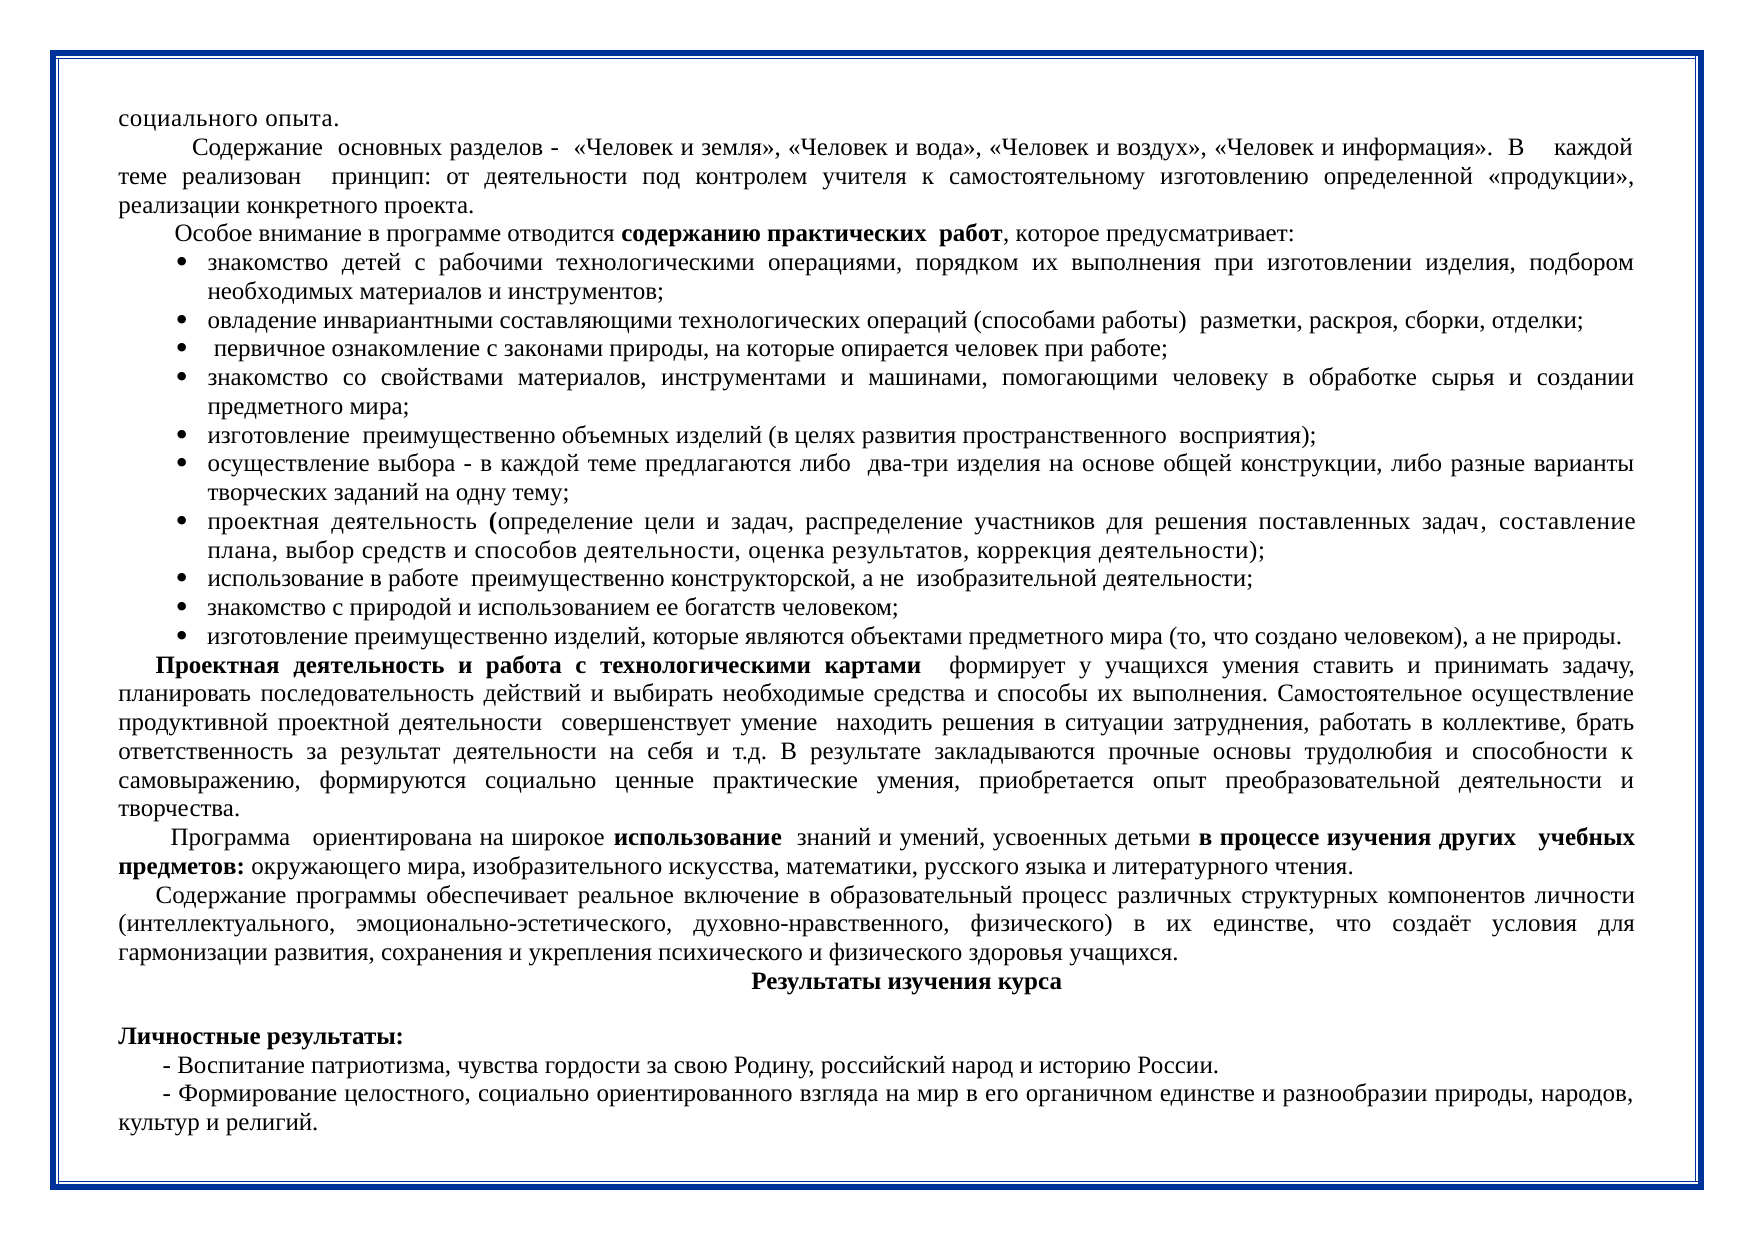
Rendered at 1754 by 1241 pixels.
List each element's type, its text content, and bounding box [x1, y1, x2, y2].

text - Воспитание патриотизма, чувства гордости за свою Родину, российский народ и историю России. [118, 1050, 1636, 1078]
text Проектная деятельность и работа с технологическими картами формирует у учащихся умения ставить и принимать задачу, планировать последовательность действий и выбирать необходимые средства и способы их выполнения. Самостоятельное осуществление продуктивной проектной деятельности совершенствует умение находить решения в ситуации затруднения, работать в коллективе, брать ответственность за результат деятельности на себя и т.д. В результате закладываются прочные основы трудолюбия и способности к самовыражению, формируются социально ценные практические умения, приобретается опыт преобразовательной деятельности и творчества. [118, 650, 1636, 822]
list осуществление выбора - в каждой теме предлагаются либо два-три изделия на основе общей конструкции, либо разные варианты творческих заданий на одну тему; [177, 448, 1636, 506]
text Личностные результаты: [118, 1021, 1639, 1050]
list знакомство с природой и использованием ее богатств человеком; [177, 592, 1636, 621]
text - Формирование целостного, социально ориентированного взгляда на мир в его органичном единстве и разнообразии природы, народов, культур и религий. [118, 1078, 1636, 1136]
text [118, 103, 1636, 132]
text Результаты изучения курса [118, 966, 1636, 995]
text Особое внимание в программе отводится содержанию практических работ, которое предусматривает: [118, 218, 1636, 247]
list знакомство со свойствами материалов, инструментами и машинами, помогающими человеку в обработке сырья и создании предметного мира; [177, 362, 1636, 420]
list знакомство детей с рабочими технологическими операциями, порядком их выполнения при изготовлении изделия, подбором необходимых материалов и инструментов; [177, 247, 1636, 305]
list изготовление преимущественно изделий, которые являются объектами предметного мира (то, что создано человеком), а не природы. [177, 621, 1636, 650]
list овладение инвариантными составляющими технологических операций (способами работы) разметки, раскроя, сборки, отделки; [177, 305, 1636, 333]
list первичное ознакомление с законами природы, на которые опирается человек при работе; [177, 333, 1636, 362]
text Содержание основных разделов - «Человек и земля», «Человек и вода», «Человек и воздух», «Человек и информация». В каждой теме реализован принцип: от деятельности под контролем учителя к самостоятельному изготовлению определенной «продукции», реализации конкретного проекта. [118, 132, 1636, 218]
text Содержание программы обеспечивает реальное включение в образовательный процесс различных структурных компонентов личности (интеллектуального, эмоционально-эстетического, духовно-нравственного, физического) в их единстве, что создаёт условия для гармонизации развития, сохранения и укрепления психического и физического здоровья учащихся. [118, 880, 1636, 966]
list изготовление преимущественно объемных изделий (в целях развития пространственного восприятия); [177, 420, 1636, 448]
list проектная деятельность (определение цели и задач, распределение участников для решения поставленных задач, составление плана, выбор средств и способов деятельности, оценка результатов, коррекция деятельности); [177, 506, 1636, 563]
text Программа ориентирована на широкое использование знаний и умений, усвоенных детьми в процессе изучения других учебных предметов: окружающего мира, изобразительного искусства, математики, русского языка и литературного чтения. [118, 822, 1636, 880]
list использование в работе преимущественно конструкторской, а не изобразительной деятельности; [177, 563, 1636, 592]
